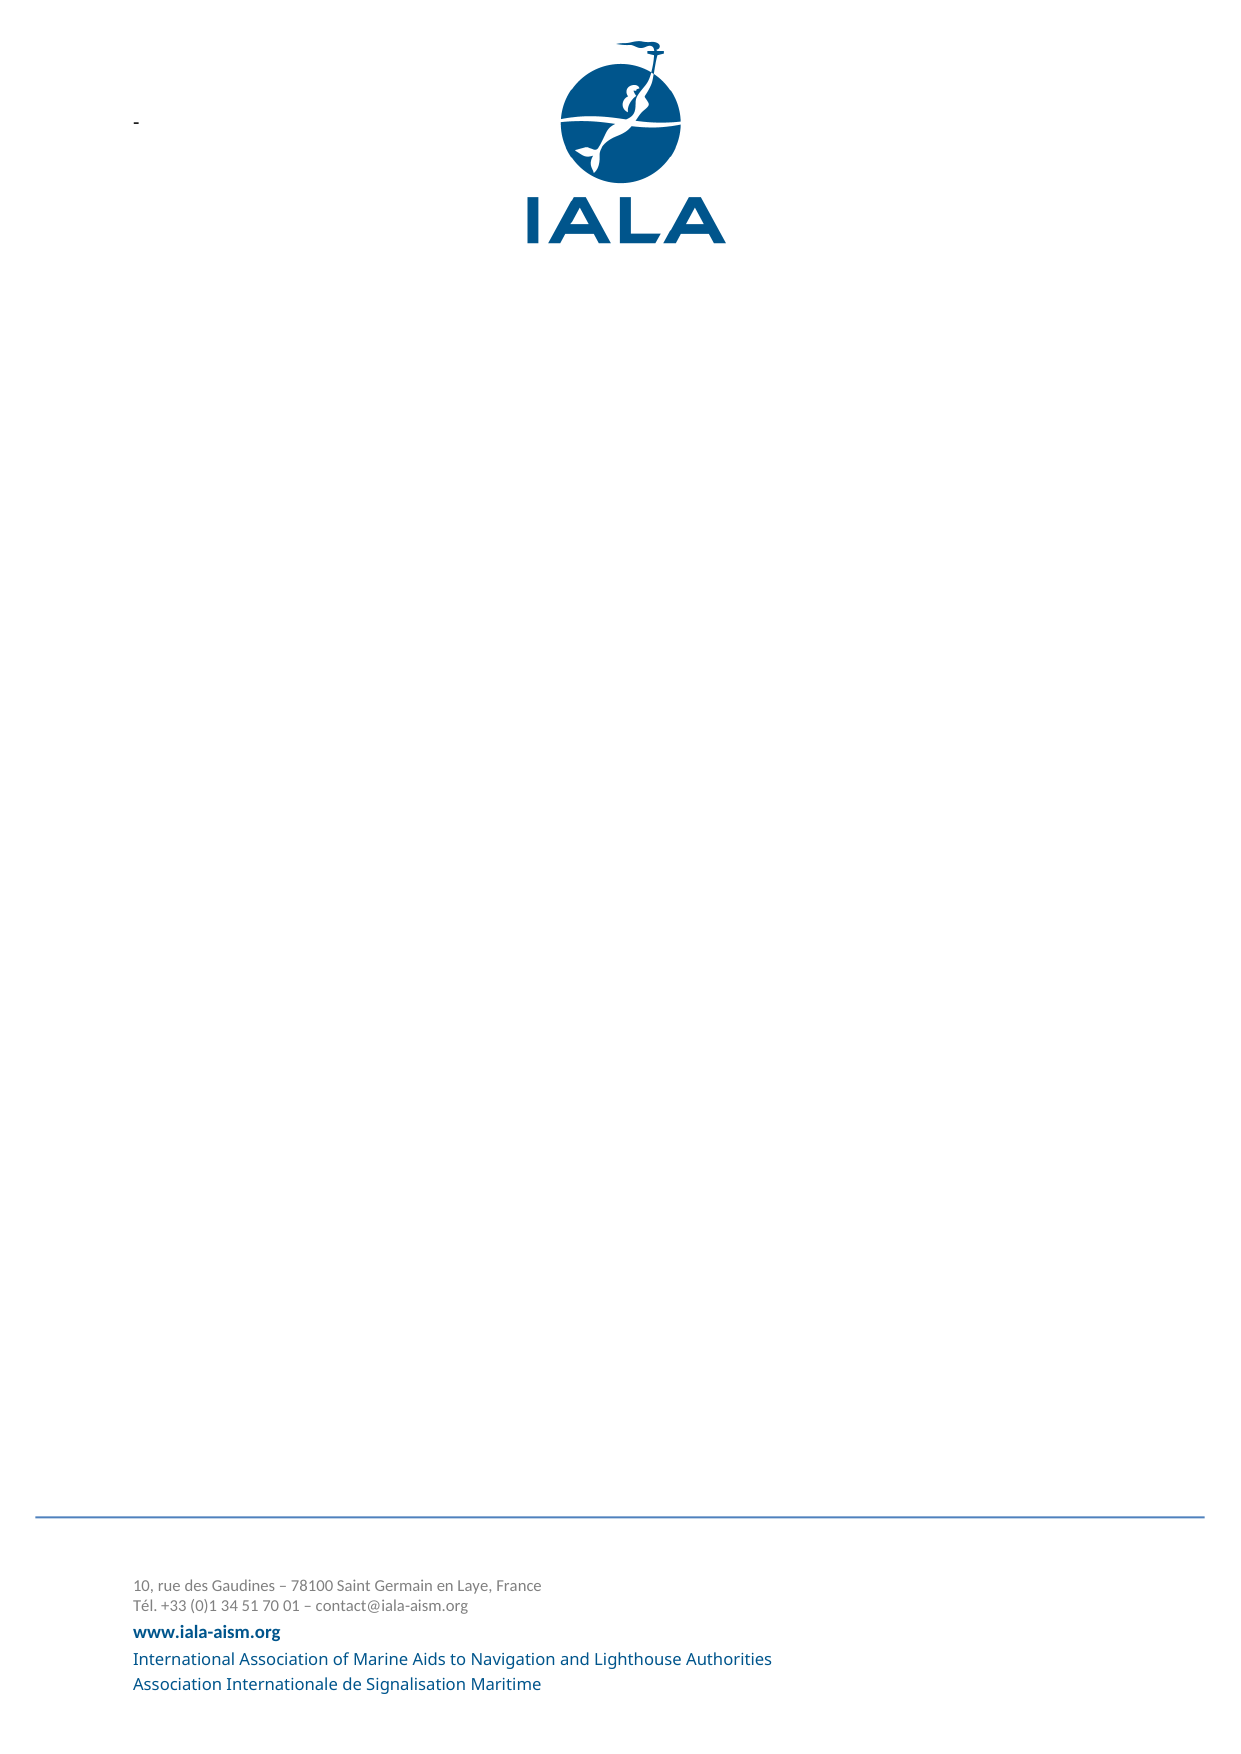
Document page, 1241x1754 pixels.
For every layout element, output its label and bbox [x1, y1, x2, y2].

picture [472, 29, 769, 266]
